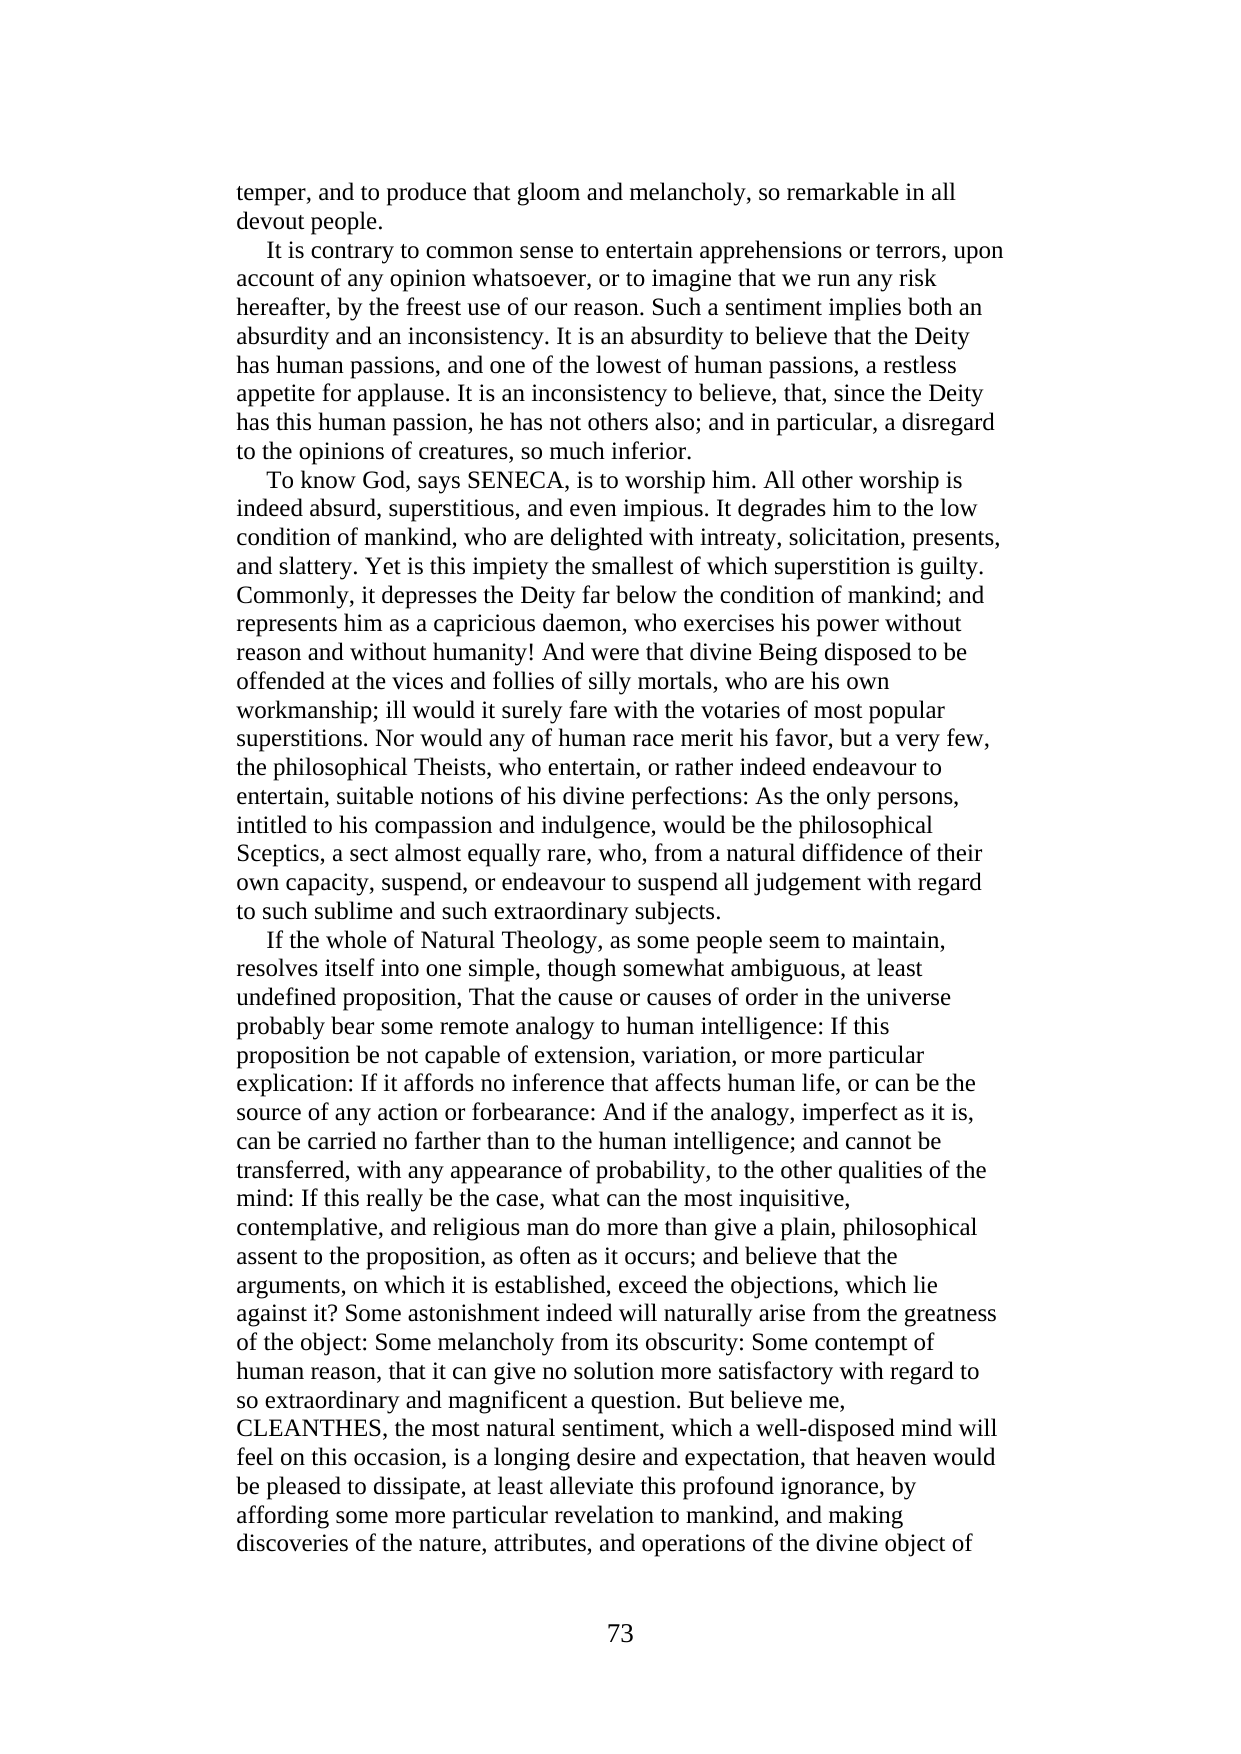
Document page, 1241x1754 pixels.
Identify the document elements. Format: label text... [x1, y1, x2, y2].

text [236, 925, 1004, 1557]
text To know God, says SENECA, is to worship him. All other worship is indeed absurd, superstitious, and even impious. It degrades him to the low condition of mankind, who are delighted with intreaty, solicitation, presents, and slattery. Yet is this impiety the smallest of which superstition is guilty. Commonly, it depresses the Deity far below the condition of mankind; and represents him as a capricious daemon, who exercises his power without reason and without humanity! And were that divine Being disposed to be offended at the vices and follies of silly mortals, who are his own workmanship; ill would it surely fare with the votaries of most popular superstitions. Nor would any of human race merit his favor, but a very few, the philosophical Theists, who entertain, or rather indeed endeavour to entertain, suitable notions of his divine perfections: As the only persons, intitled to his compassion and indulgence, would be the philosophical Sceptics, a sect almost equally rare, who, from a natural diffidence of their own capacity, suspend, or endeavour to suspend all judgement with regard to such sublime and such extraordinary subjects. [236, 465, 1004, 925]
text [236, 177, 1004, 235]
text It is contrary to common sense to entertain apprehensions or terrors, upon account of any opinion whatsoever, or to imagine that we run any risk hereafter, by the freest use of our reason. Such a sentiment implies both an absurdity and an inconsistency. It is an absurdity to believe that the Deity has human passions, and one of the lowest of human passions, a restless appetite for applause. It is an inconsistency to believe, that, since the Deity has this human passion, he has not others also; and in particular, a disregard to the opinions of creatures, so much inferior. [236, 235, 1004, 465]
